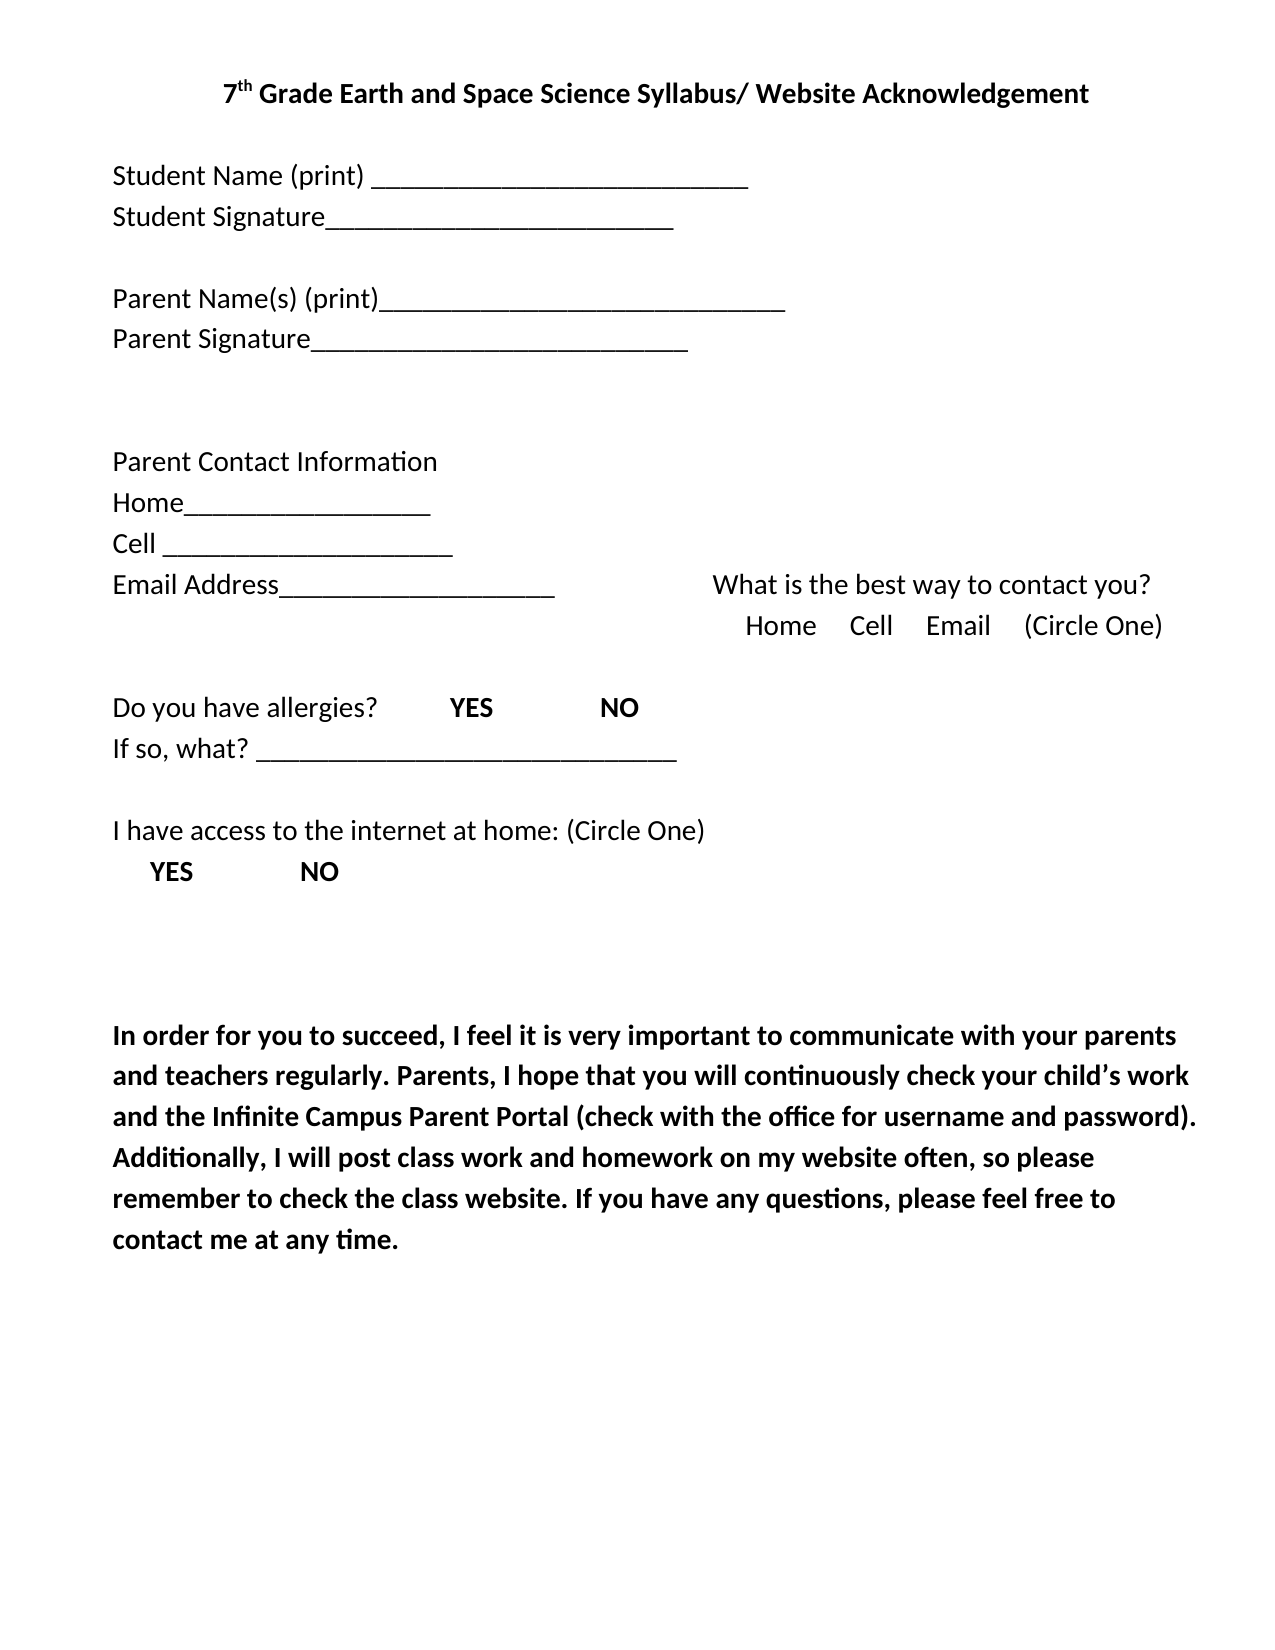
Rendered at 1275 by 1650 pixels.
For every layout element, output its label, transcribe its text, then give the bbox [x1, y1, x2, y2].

text In order for you to succeed, I feel it is very important to communicate with your parents and teachers regularly. Parents, I hope that you will continuously check your child’s work and the Infinite Campus Parent Portal (check with the office for username and password). Additionally, I will post class work and homework on my website often, so please remember to check the class website. If you have any questions, please feel free to contact me at any time. [112, 1017, 1200, 1257]
text If so, what? _____________________________ [112, 730, 1200, 766]
text YES NO [112, 853, 1200, 888]
text 7th Grade Earth and Space Science Syllabus/ Website Acknowledgement [112, 75, 1200, 111]
text Do you have allergies? YES NO [112, 689, 1200, 725]
text What is the best way to contact you? [712, 566, 1200, 602]
text Student Name (print) __________________________ [112, 157, 1200, 192]
text I have access to the internet at home: (Circle One) [112, 812, 1200, 847]
text Parent Signature__________________________ [112, 321, 1200, 356]
text Student Signature________________________ [112, 198, 1200, 233]
text Parent Contact Information [112, 443, 600, 479]
text Cell ____________________ [112, 525, 600, 561]
text Parent Name(s) (print)____________________________ [112, 280, 1200, 315]
text Email Address___________________ [112, 566, 600, 602]
text Home_________________ [112, 484, 600, 520]
text Home Cell Email (Circle One) [712, 607, 1200, 643]
